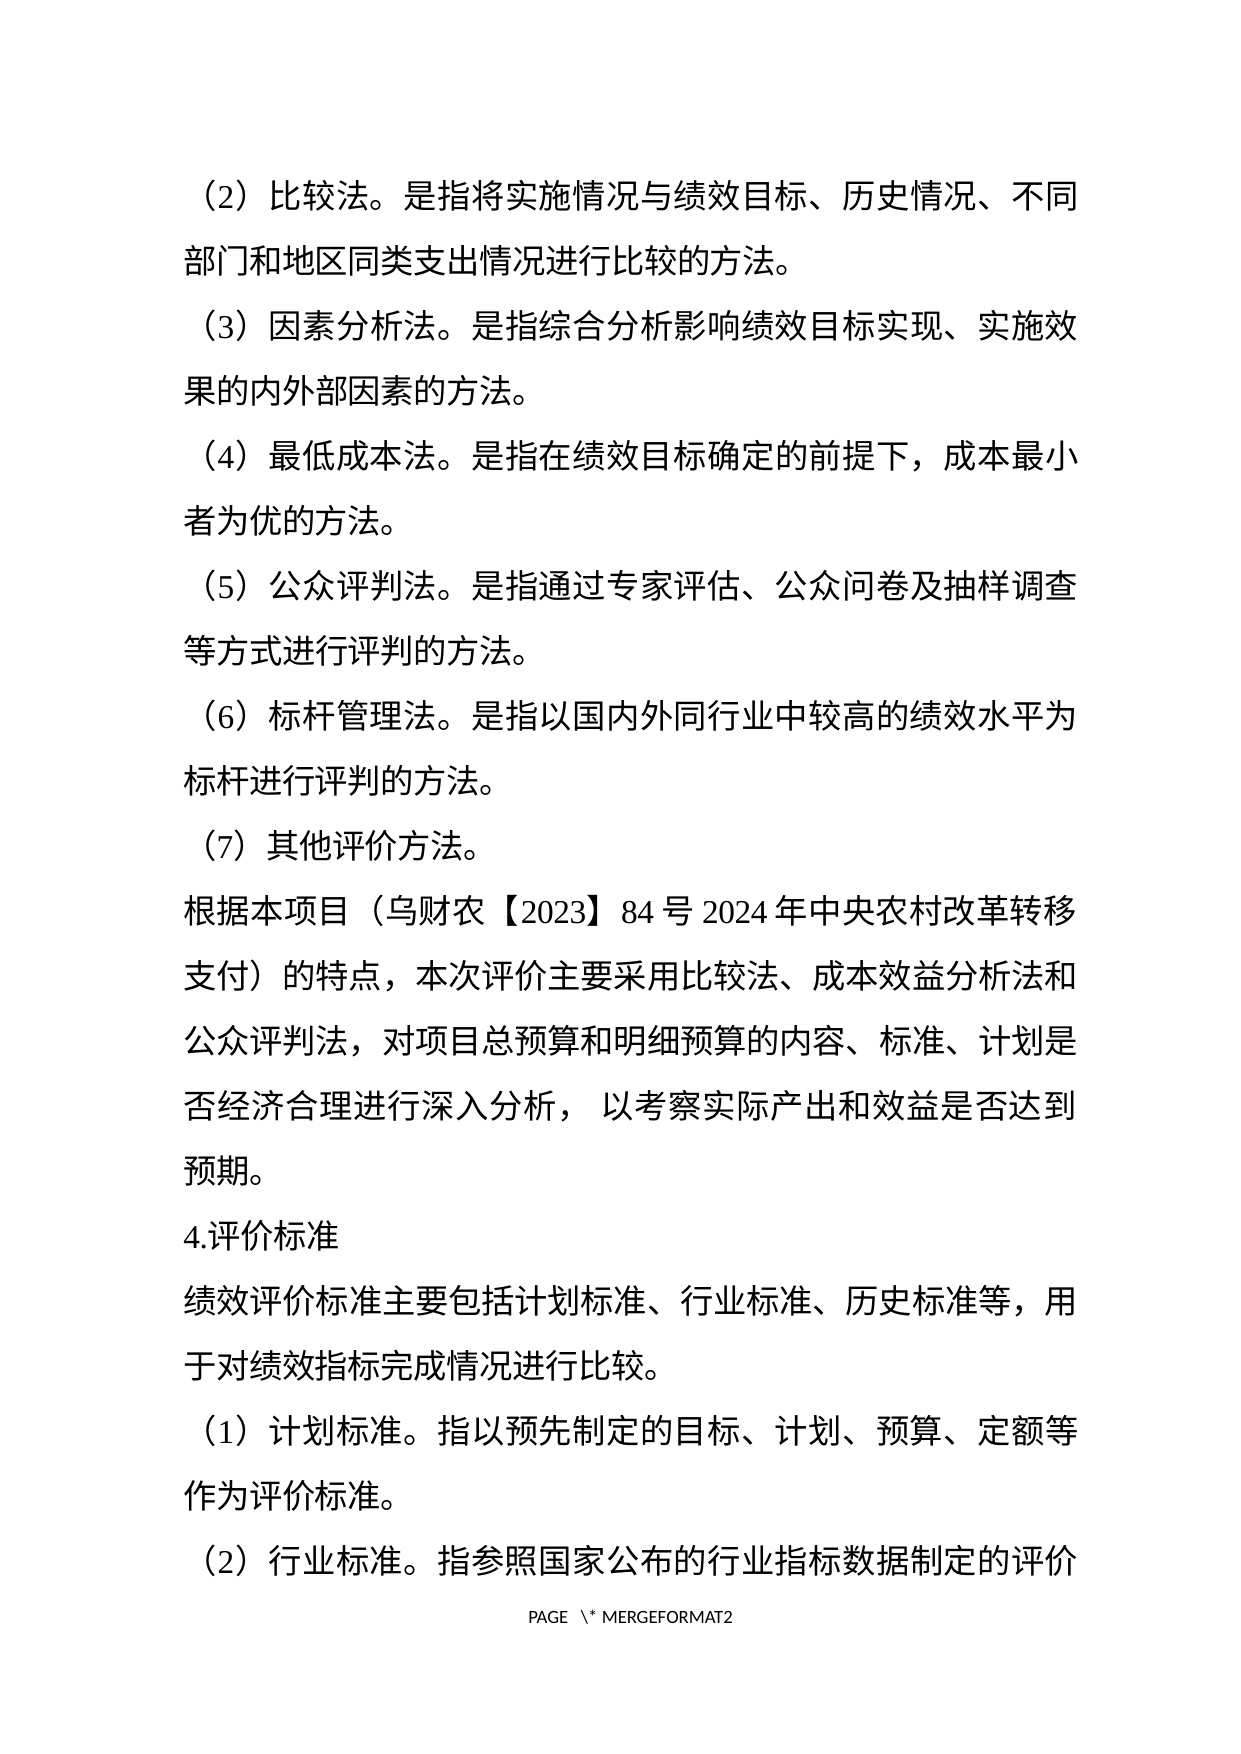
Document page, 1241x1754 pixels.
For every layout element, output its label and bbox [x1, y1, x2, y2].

text [183, 162, 1078, 1592]
